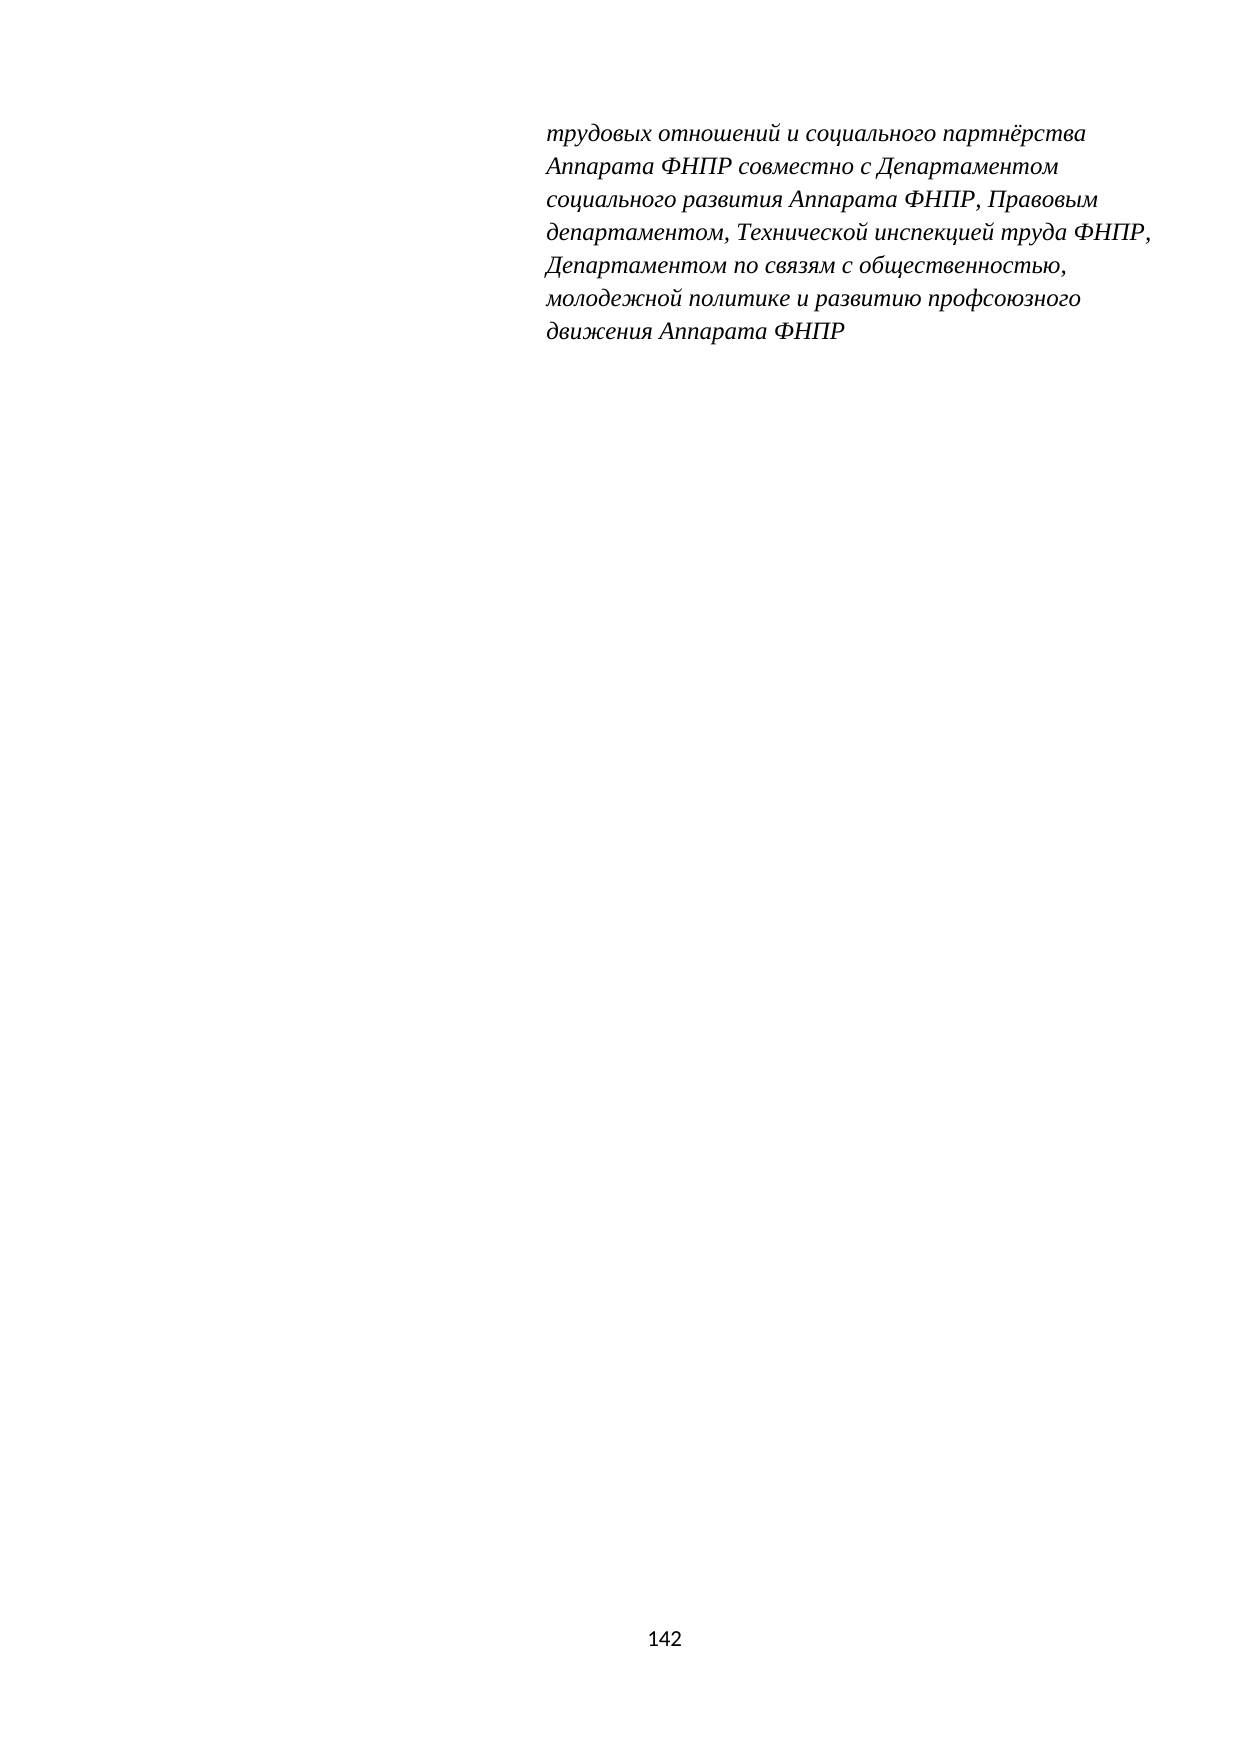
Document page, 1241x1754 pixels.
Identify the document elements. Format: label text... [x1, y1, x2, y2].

text трудовых отношений и социального партнёрства [546, 118, 1152, 147]
text социального развития Аппарата ФНПР, Правовым департаментом, Технической инспекцией труда ФНПР, Департаментом по связям с общественностью, молодежной политике и развитию профсоюзного движения Аппарата ФНПР [546, 184, 1152, 345]
text Аппарата ФНПР совместно с Департаментом [546, 151, 1152, 180]
